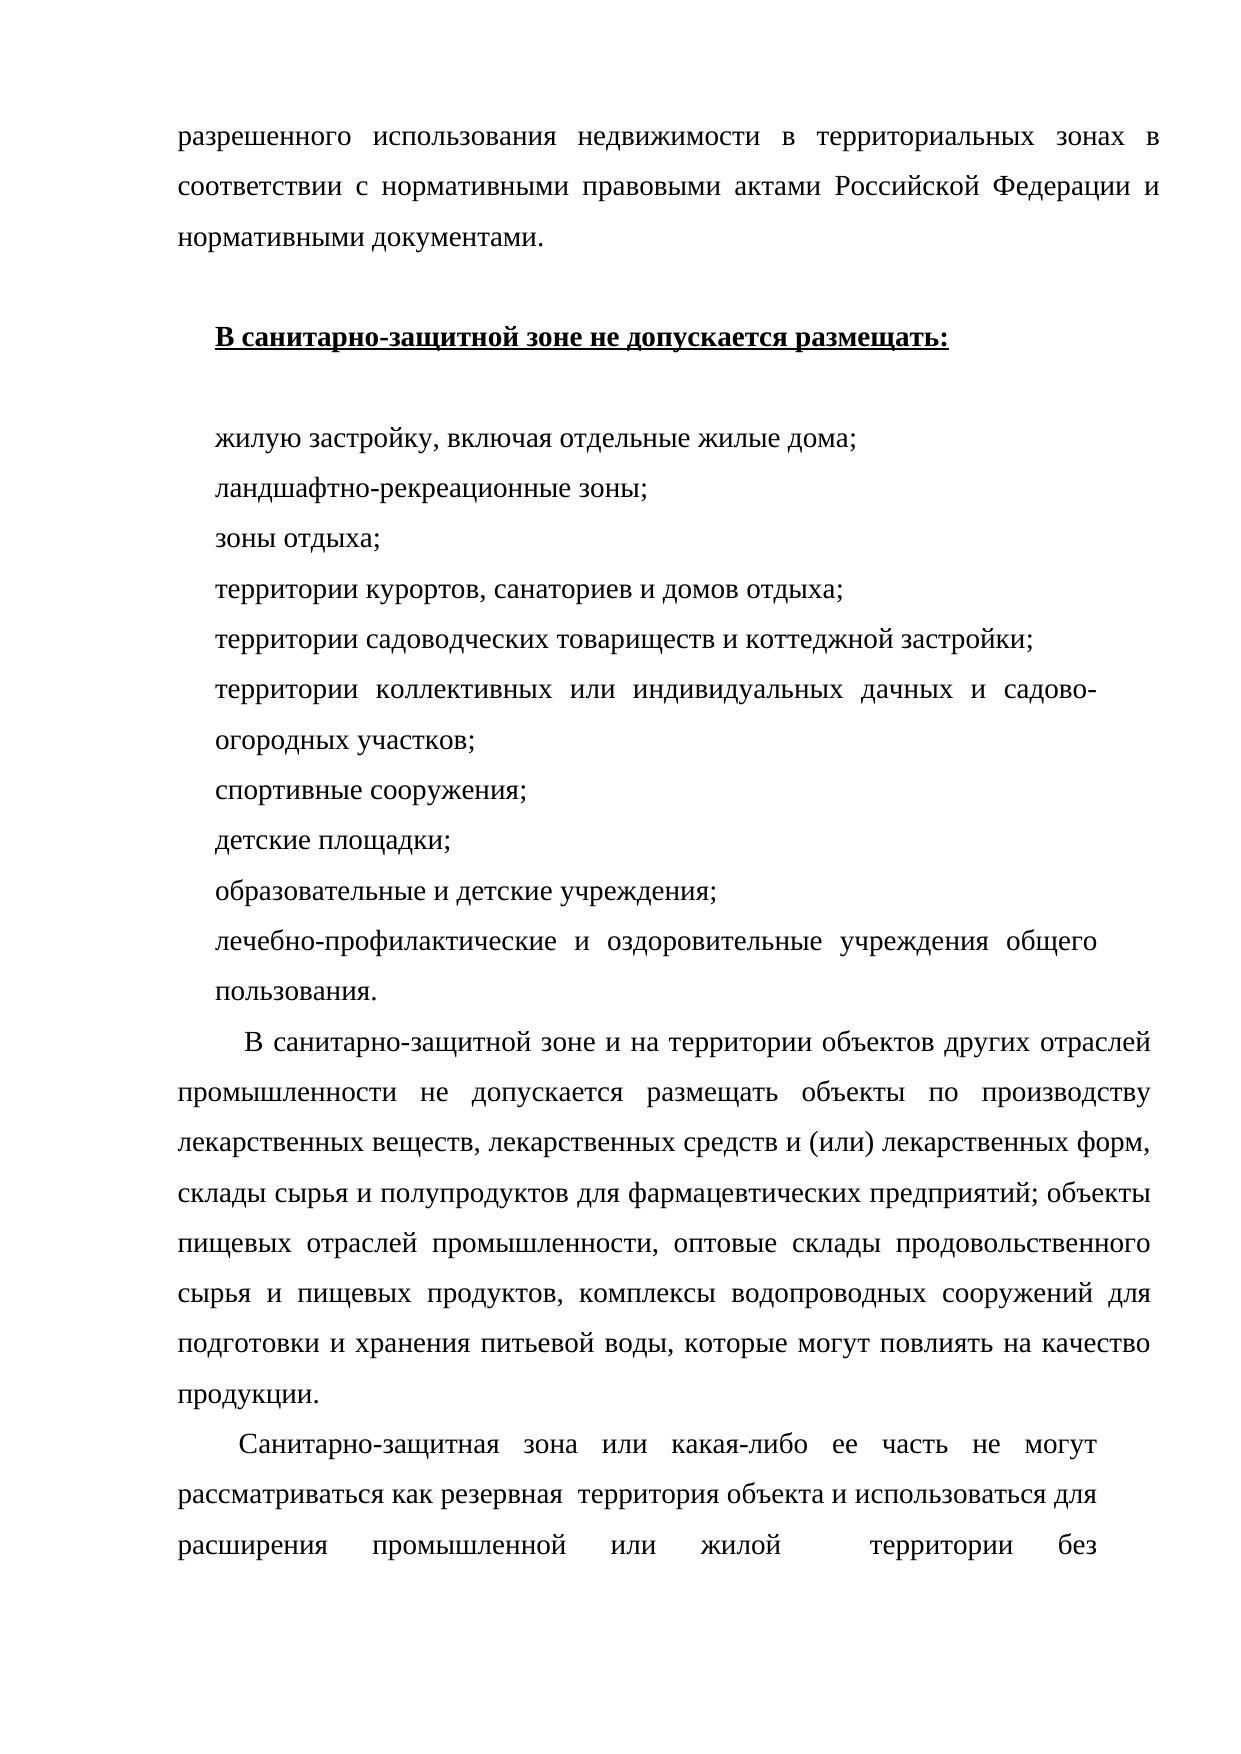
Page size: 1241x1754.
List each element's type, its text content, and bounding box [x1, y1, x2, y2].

text В санитарно-защитной зоне и на территории объектов других отраслей промышленности не допускается размещать объекты по производству лекарственных веществ, лекарственных средств и (или) лекарственных форм, склады сырья и полупродуктов для фармацевтических предприятий; объекты пищевых отраслей промышленности, оптовые склады продовольственного сырья и пищевых продуктов, комплексы водопроводных сооружений для подготовки и хранения питьевой воды, которые могут повлиять на качество продукции. [177, 1024, 1152, 1409]
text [177, 1426, 1098, 1560]
text образовательные и детские учреждения; [215, 873, 1098, 906]
text зоны отдыха; [215, 521, 1098, 554]
text детские площадки; [215, 822, 1098, 856]
text территории курортов, санаториев и домов отдыха; [215, 571, 1098, 604]
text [177, 118, 1160, 252]
text лечебно-профилактические и оздоровительные учреждения общего пользования. [215, 923, 1098, 1007]
text В санитарно-защитной зоне не допускается размещать: [215, 319, 1098, 353]
text спортивные сооружения; [215, 772, 1098, 806]
text территории садоводческих товариществ и коттеджной застройки; [215, 621, 1098, 655]
text территории коллективных или индивидуальных дачных и садово-огородных участков; [215, 672, 1098, 755]
text жилую застройку, включая отдельные жилые дома; [215, 420, 1098, 453]
text ландшафтно-рекреационные зоны; [215, 470, 1098, 504]
